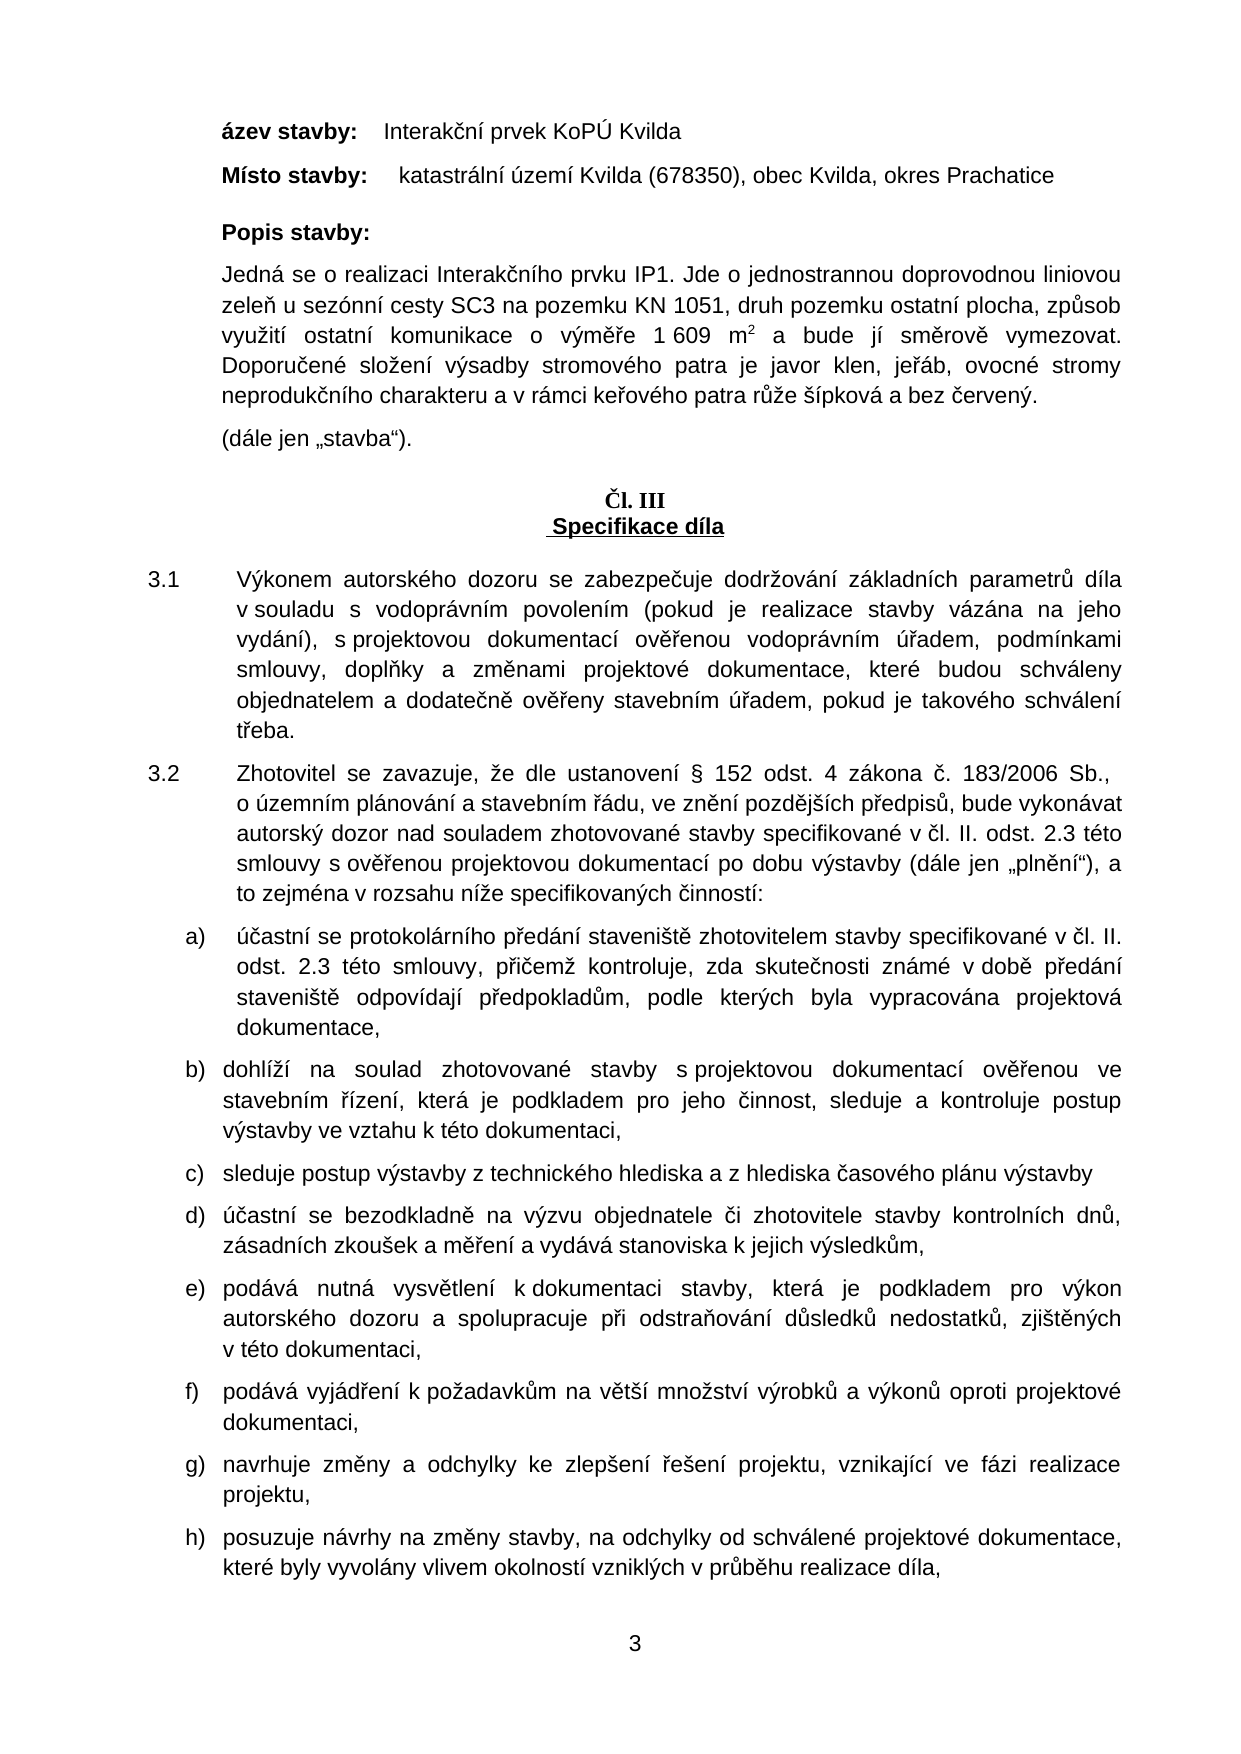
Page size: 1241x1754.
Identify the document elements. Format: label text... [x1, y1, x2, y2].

text Specifikace díla [148, 513, 1122, 539]
list podává vyjádření k požadavkům na větší množství výrobků a výkonů oproti projektové dokumentaci, [185, 1378, 1122, 1435]
text Popis stavby: [148, 219, 1122, 245]
list posuzuje návrhy na změny stavby, na odchylky od schválené projektové dokumentace, které byly vyvolány vlivem okolností vzniklých v průběhu realizace díla, [185, 1524, 1122, 1581]
list podává nutná vysvětlení k dokumentaci stavby, která je podkladem pro výkon autorského dozoru a spolupracuje při odstraňování důsledků nedostatků, zjištěných v této dokumentaci, [185, 1275, 1122, 1362]
text Jedná se o realizaci Interakčního prvku IP1. Jde o jednostrannou doprovodnou liniovou zeleň u sezónní cesty SC3 na pozemku KN 1051, druh pozemku ostatní plocha, způsob využití ostatní komunikace o výměře 1 609 m2 a bude jí směrově vymezovat. Doporučené složení výsadby stromového patra je javor klen, jeřáb, ovocné stromy neprodukčního charakteru a v rámci keřového patra růže šípková a bez červený. [221, 261, 1122, 409]
list dohlíží na soulad zhotovované stavby s projektovou dokumentací ověřenou ve stavebním řízení, která je podkladem pro jeho činnost, sleduje a kontroluje postup výstavby ve vztahu k této dokumentaci, [185, 1056, 1122, 1143]
list Zhotovitel se zavazuje, že dle ustanovení § 152 odst. 4 zákona č. 183/2006 Sb., o územním plánování a stavebním řádu, ve znění pozdějších předpisů, bude vykonávat autorský dozor nad souladem zhotovované stavby specifikované v čl. II. odst. 2.3 této smlouvy s ověřenou projektovou dokumentací po dobu výstavby (dále jen „plnění“), a to zejména v rozsahu níže specifikovaných činností: [148, 759, 1122, 907]
list Výkonem autorského dozoru se zabezpečuje dodržování základních parametrů díla v souladu s vodoprávním povolením (pokud je realizace stavby vázána na jeho vydání), s projektovou dokumentací ověřenou vodoprávním úřadem, podmínkami smlouvy, doplňky a změnami projektové dokumentace, které budou schváleny objednatelem a dodatečně ověřeny stavebním úřadem, pokud je takového schválení třeba. [148, 566, 1122, 743]
text Čl. III [148, 487, 1122, 513]
text ázev stavby: Interakční prvek KoPÚ Kvilda [148, 118, 1122, 144]
list navrhuje změny a odchylky ke zlepšení řešení projektu, vznikající ve fázi realizace projektu, [185, 1451, 1122, 1508]
text (dále jen „stavba“). [148, 425, 1122, 451]
text Místo stavby: katastrální území Kvilda (678350), obec Kvilda, okres Prachatice [221, 162, 1122, 188]
list účastní se bezodkladně na výzvu objednatele či zhotovitele stavby kontrolních dnů, zásadních zkoušek a měření a vydává stanoviska k jejich výsledkům, [185, 1202, 1122, 1259]
list sleduje postup výstavby z technického hlediska a z hlediska časového plánu výstavby [185, 1159, 1122, 1186]
list účastní se protokolárního předání staveniště zhotovitelem stavby specifikované v čl. II. odst. 2.3 této smlouvy, přičemž kontroluje, zda skutečnosti známé v době předání staveniště odpovídají předpokladům, podle kterých byla vypracována projektová dokumentace, [185, 923, 1122, 1040]
